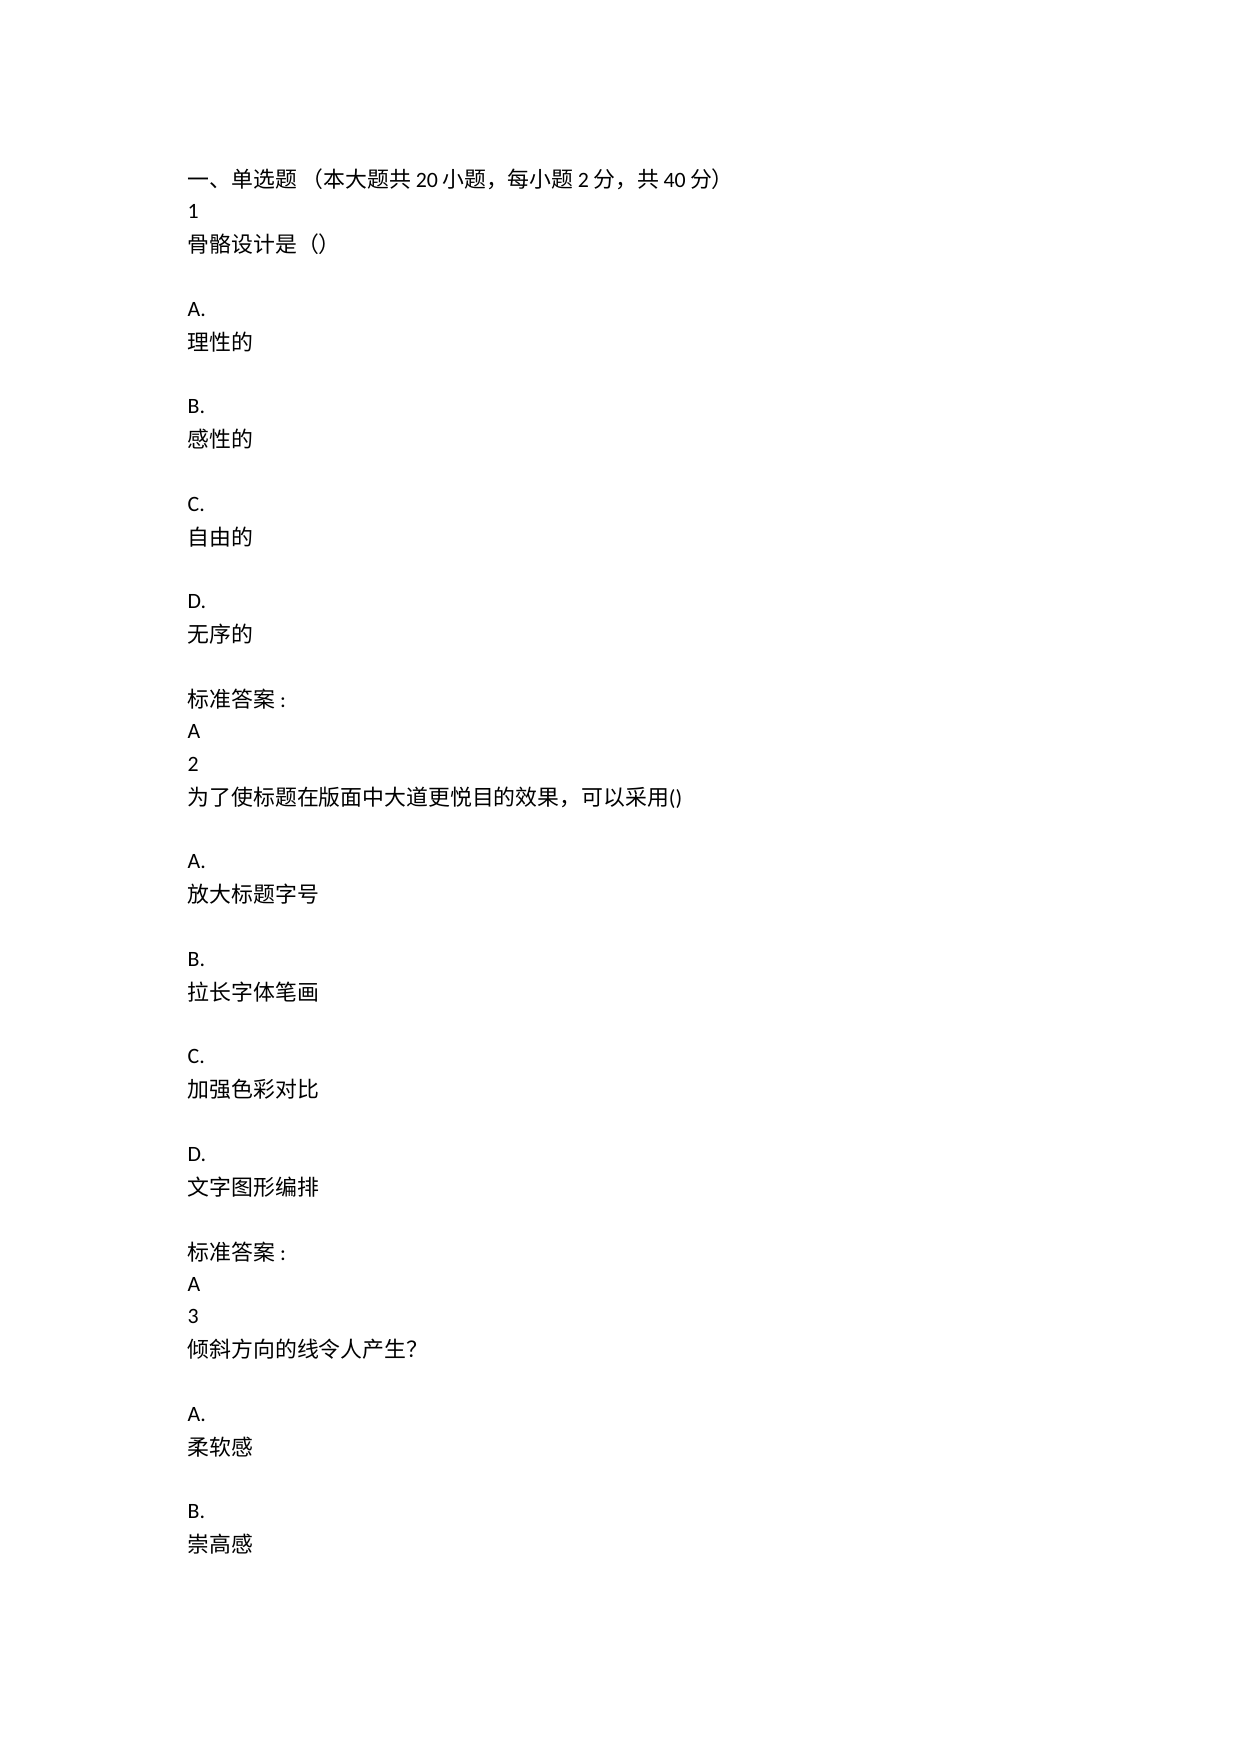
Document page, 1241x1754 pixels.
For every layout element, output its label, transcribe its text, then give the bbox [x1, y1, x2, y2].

text 骨骼设计是（） [187, 227, 1053, 259]
text 加强色彩对比 [187, 1072, 1053, 1104]
text D. [187, 584, 1053, 617]
text 柔软感 [187, 1429, 1053, 1462]
text 崇高感 [187, 1527, 1053, 1559]
text 自由的 [187, 519, 1053, 552]
text 2 [187, 747, 1053, 779]
text 放大标题字号 [187, 877, 1053, 909]
text 倾斜方向的线令人产生？ [187, 1332, 1053, 1364]
text A. [187, 292, 1053, 324]
text A [187, 714, 1053, 747]
text 理性的 [187, 324, 1053, 357]
text 无序的 [187, 617, 1053, 649]
text 3 [187, 1299, 1053, 1332]
text C. [187, 487, 1053, 519]
text 标准答案 : [187, 1234, 1053, 1267]
text A. [187, 1397, 1053, 1429]
text B. [187, 942, 1053, 974]
text 拉长字体笔画 [187, 974, 1053, 1007]
text B. [187, 1494, 1053, 1527]
text B. [187, 389, 1053, 422]
text A [187, 1267, 1053, 1299]
text 文字图形编排 [187, 1169, 1053, 1202]
text 一、单选题 （本大题共20小题，每小题2分，共40分） [187, 162, 1053, 194]
text 标准答案 : [187, 682, 1053, 714]
text D. [187, 1137, 1053, 1169]
text A. [187, 844, 1053, 877]
text 1 [187, 194, 1053, 227]
text 感性的 [187, 422, 1053, 454]
text 为了使标题在版面中大道更悦目的效果，可以采用() [187, 779, 1053, 812]
text C. [187, 1039, 1053, 1072]
